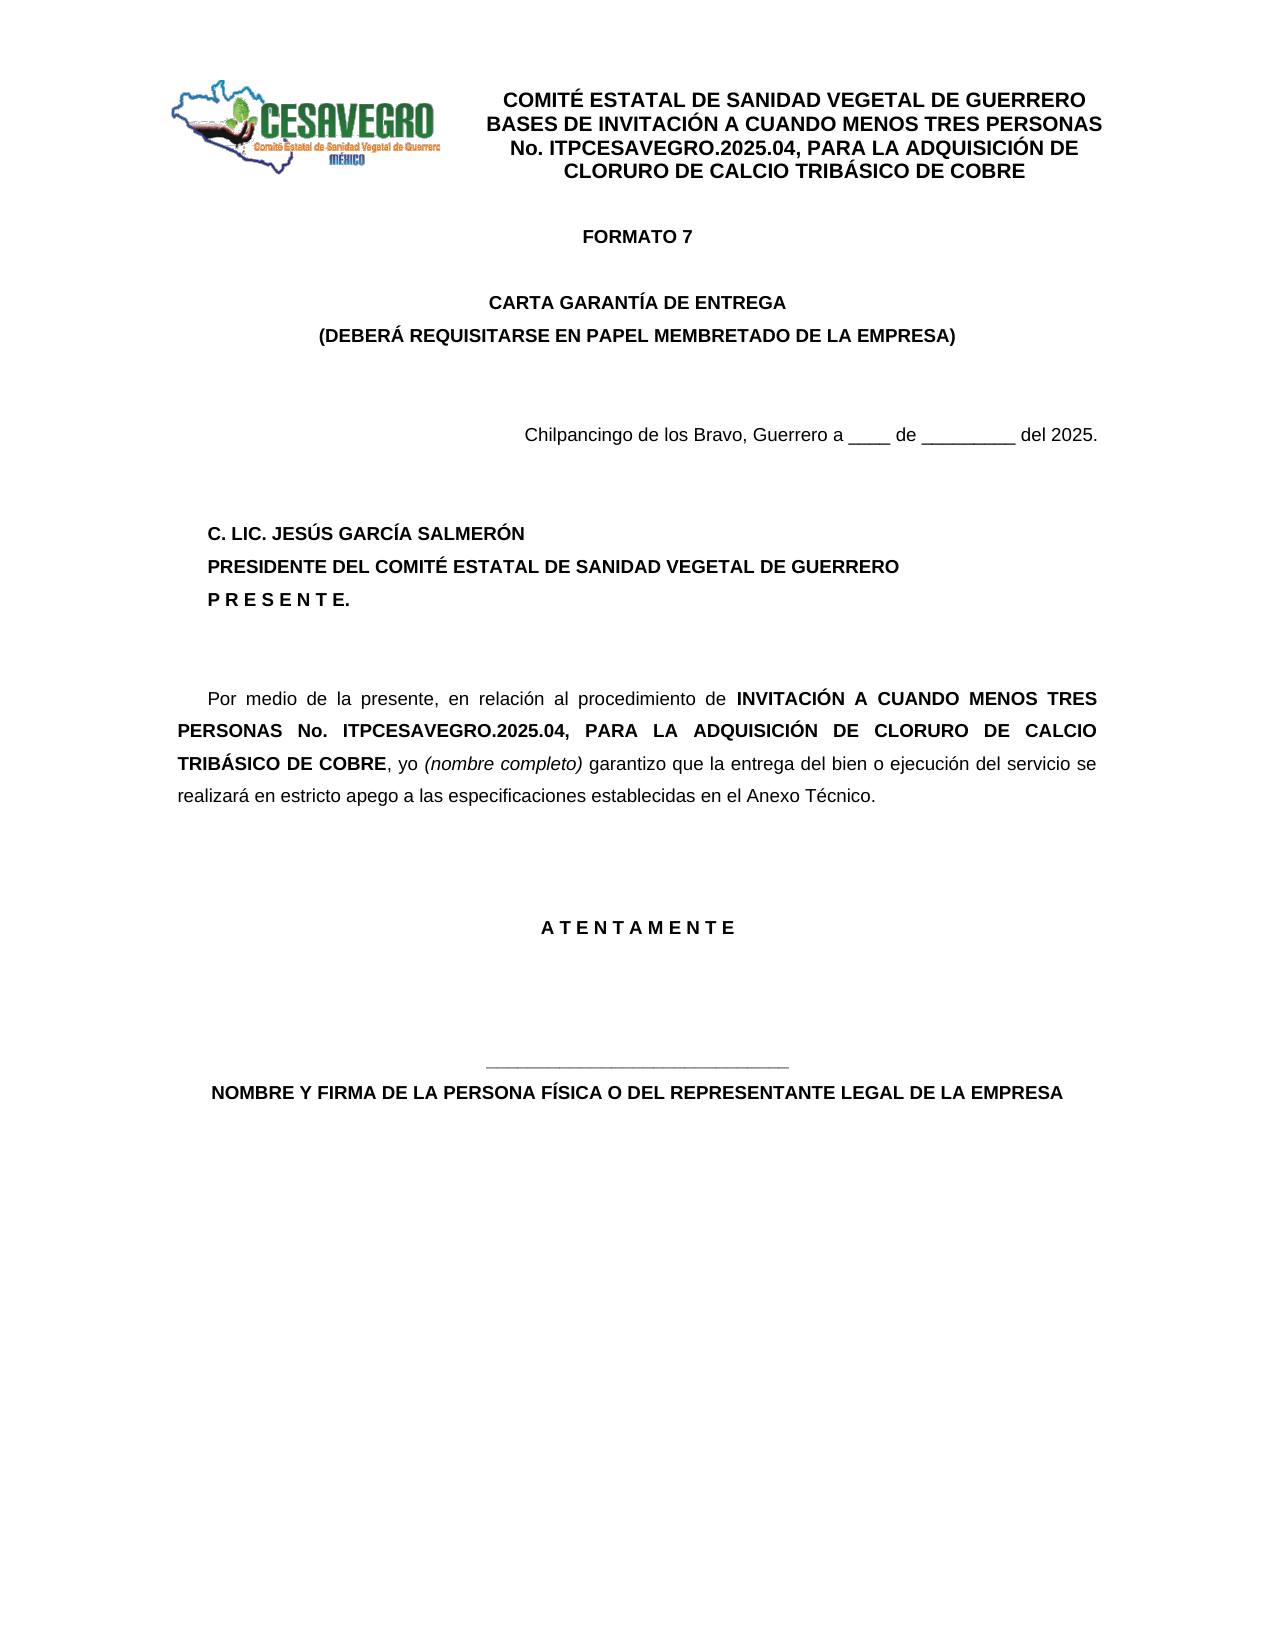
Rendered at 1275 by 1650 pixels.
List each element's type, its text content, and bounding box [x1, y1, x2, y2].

text PRESIDENTE DEL COMITÉ ESTATAL DE SANIDAD VEGETAL DE GUERRERO [177, 556, 1098, 578]
text A T E N T A M E N T E [177, 916, 1098, 939]
text C. LIC. JESÚS GARCÍA SALMERÓN [177, 523, 1098, 545]
text FORMATO 7 [177, 226, 1098, 248]
text _____________________________ [177, 1048, 1098, 1071]
text P R E S E N T E. [177, 589, 1098, 611]
text CARTA GARANTÍA DE ENTREGA [177, 292, 1098, 314]
text Chilpancingo de los Bravo, Guerrero a ____ de _________ del 2025. [177, 424, 1098, 446]
text NOMBRE Y FIRMA DE LA PERSONA FÍSICA O DEL REPRESENTANTE LEGAL DE LA EMPRESA [177, 1081, 1098, 1104]
text (DEBERÁ REQUISITARSE EN PAPEL MEMBRETADO DE LA EMPRESA) [177, 325, 1098, 347]
picture [171, 80, 440, 176]
text Por medio de la presente, en relación al procedimiento de INVITACIÓN A CUANDO MENOS TRES PERSONAS No. ITPCESAVEGRO.2025.04, PARA LA ADQUISICIÓN DE CLORURO DE CALCIO TRIBÁSICO DE COBRE, yo (nombre completo) garantizo que la entrega del bien o ejecución del servicio se realizará en estricto apego a las especificaciones establecidas en el Anexo Técnico. [177, 688, 1098, 806]
